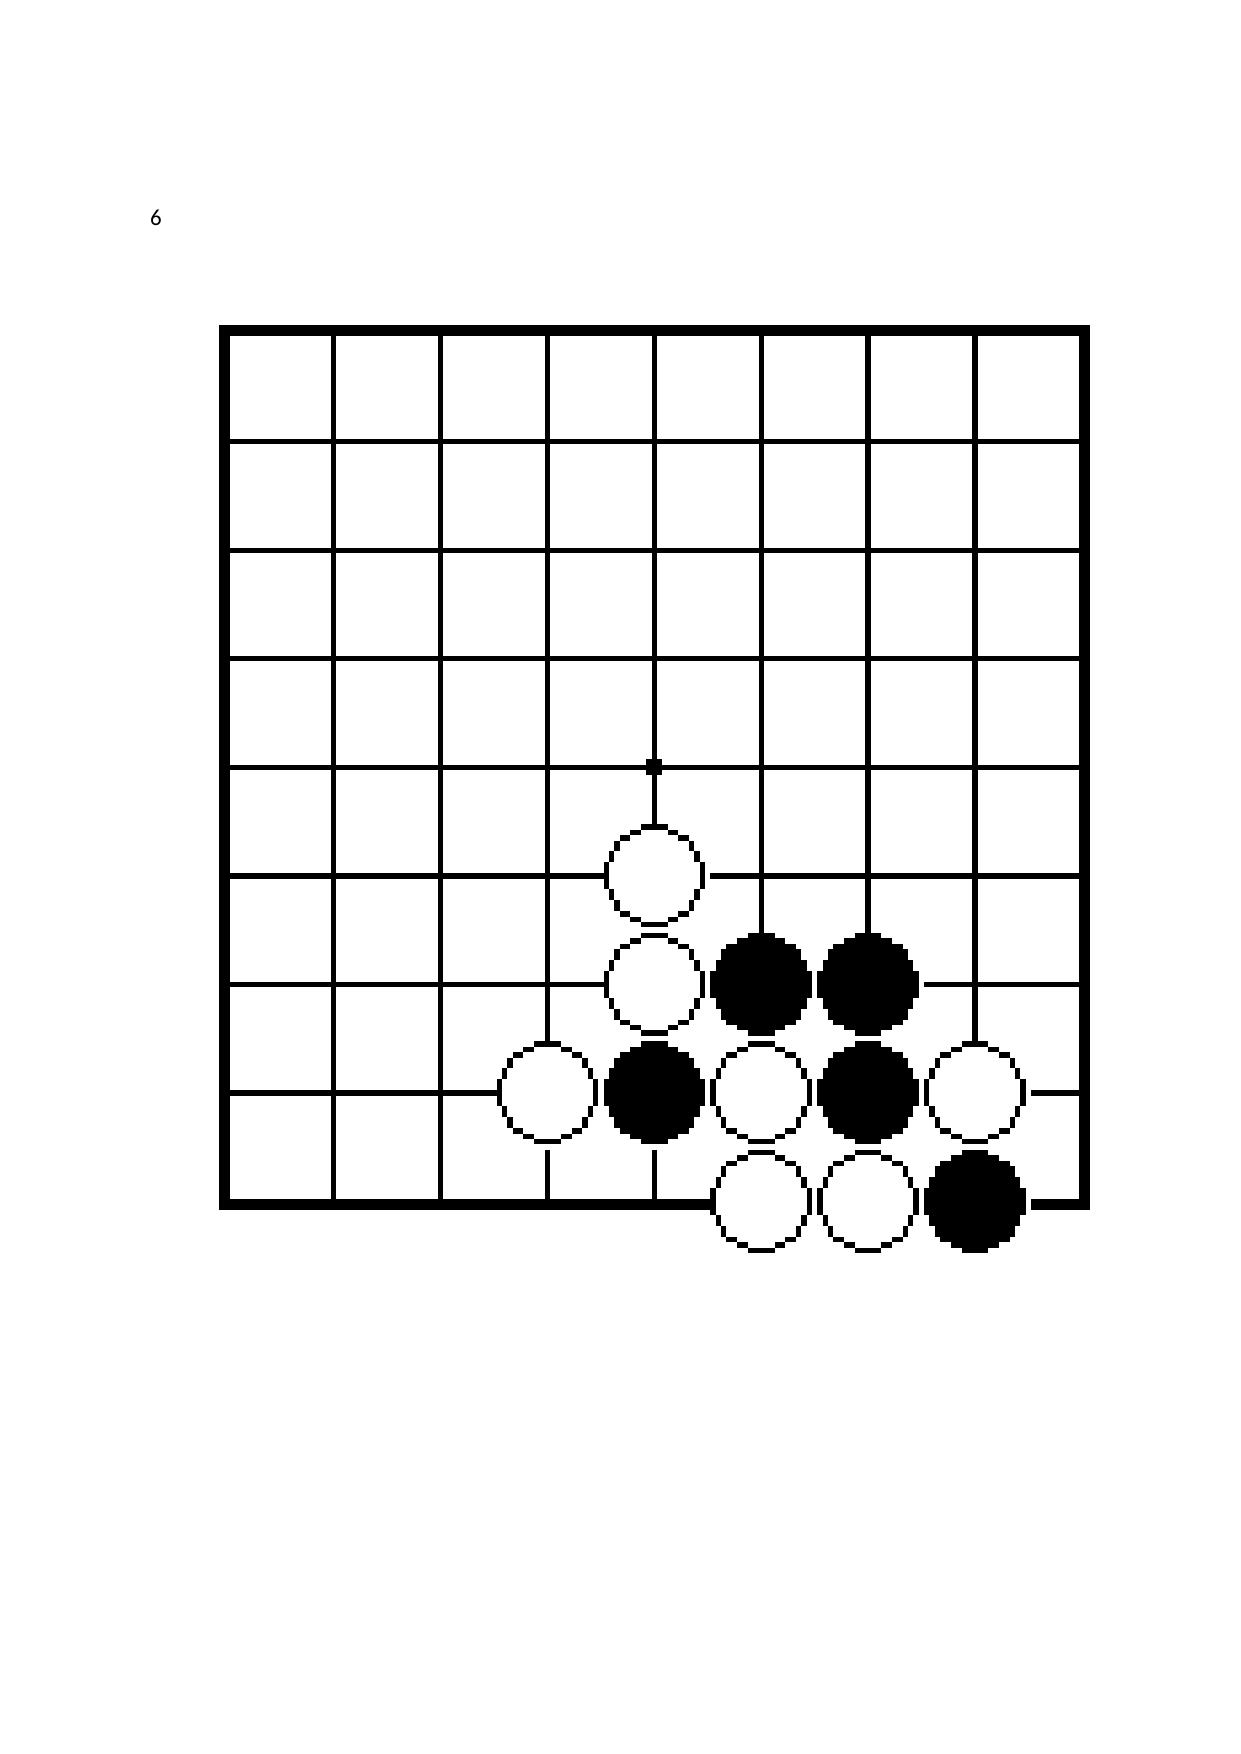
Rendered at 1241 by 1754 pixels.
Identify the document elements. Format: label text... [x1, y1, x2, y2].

text 6 [150, 203, 1090, 231]
picture [150, 256, 1165, 1286]
